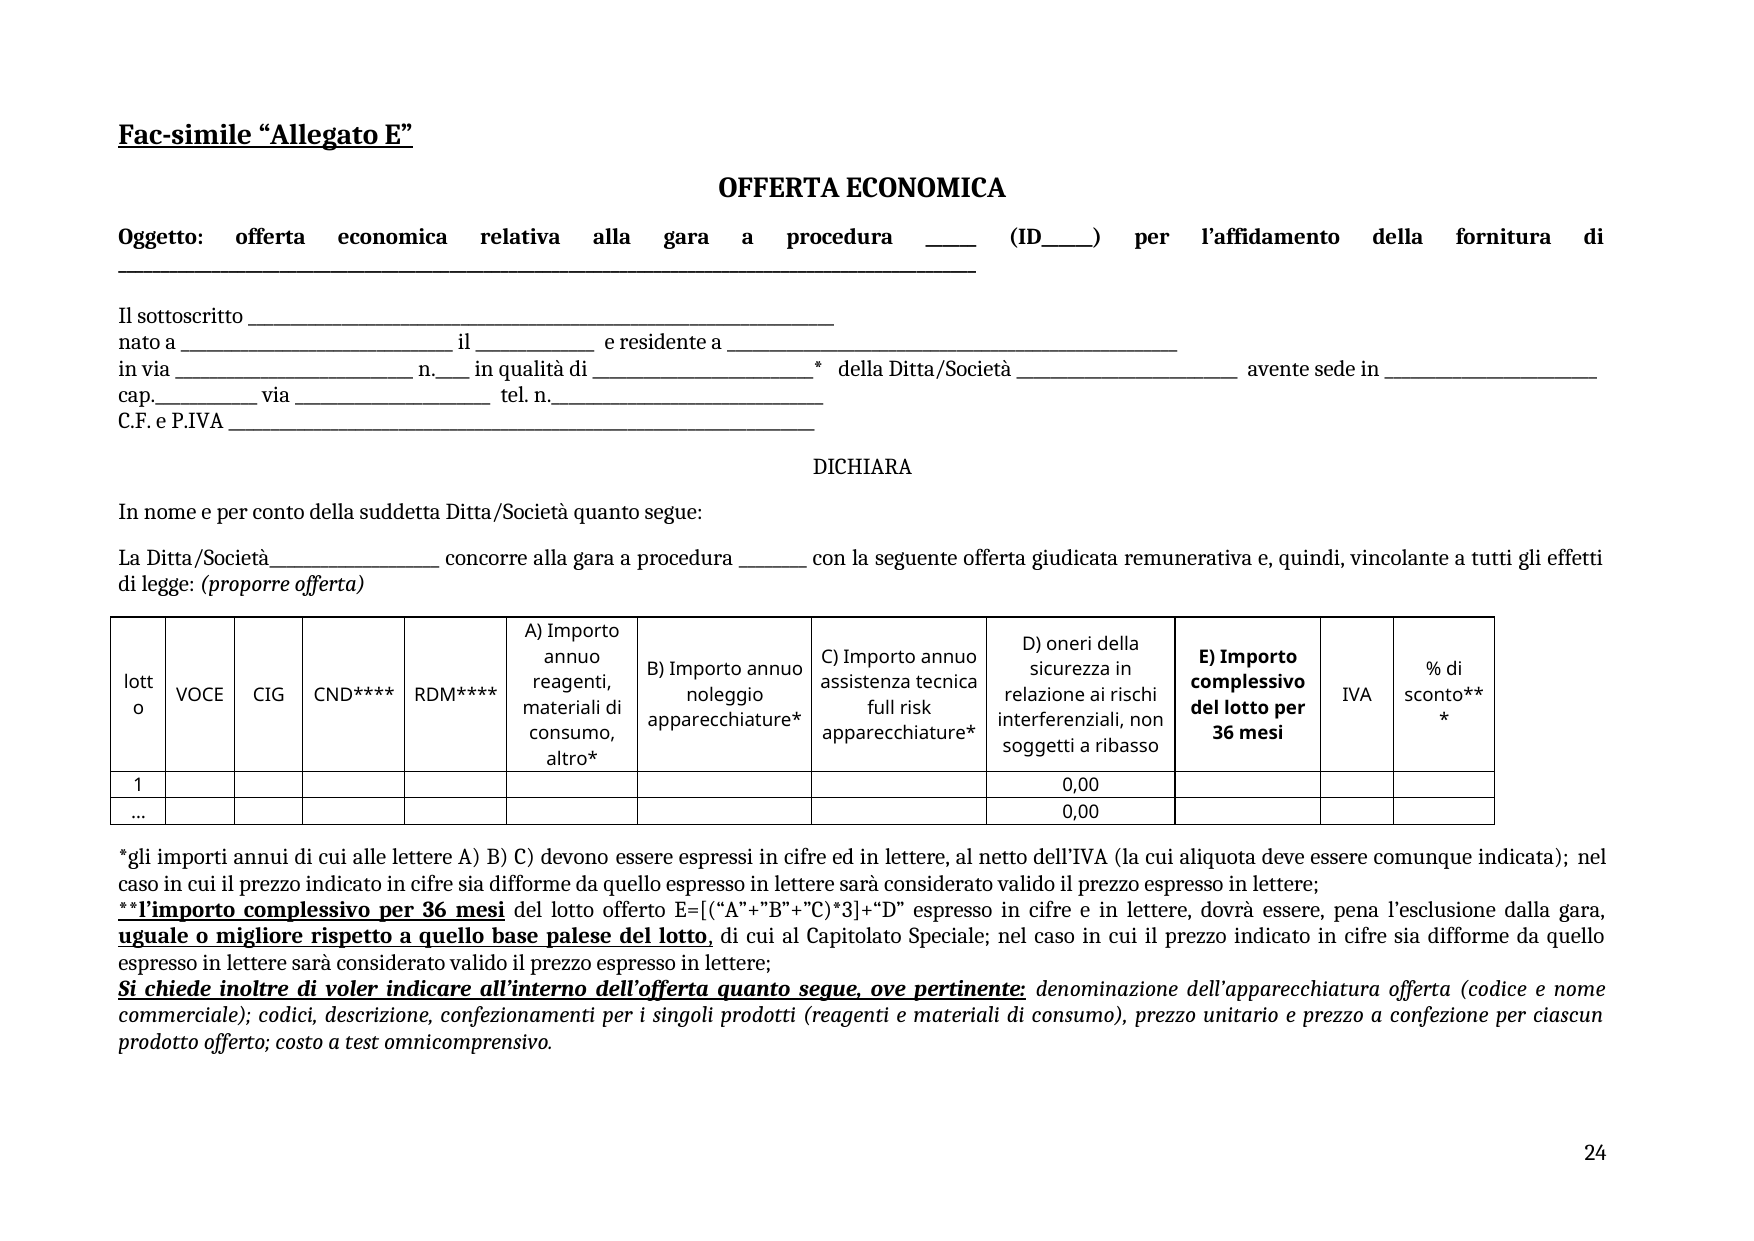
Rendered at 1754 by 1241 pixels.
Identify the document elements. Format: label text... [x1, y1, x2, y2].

table_cell [1321, 798, 1393, 824]
table_cell [1176, 772, 1320, 797]
text Si chiede inoltre di voler indicare all’interno dell’offerta quanto segue, ove pertinente: denominazione dell’apparecchiatura offerta (codice e nome commerciale); codici, descrizione, confezionamenti per i singoli prodotti (reagenti e materiali di consumo), prezzo unitario e prezzo a confezione per ciascun prodotto offerto; costo a test omnicomprensivo. [118, 976, 1606, 1055]
table_cell [812, 772, 986, 797]
table_header E) Importo complessivo del lotto per 36 mesi [1176, 618, 1320, 771]
text cap.____________ via _______________________ tel. n.________________________________ [118, 382, 1606, 408]
text Oggetto: offerta economica relativa alla gara a procedura ______ (ID______) per l’affidamento della fornitura di _____________________________________________________________________________________________________ [118, 223, 1606, 276]
text Il sottoscritto _____________________________________________________________________ [118, 303, 1606, 329]
text C.F. e P.IVA _____________________________________________________________________ [118, 408, 1606, 434]
table_cell [507, 798, 637, 824]
table_cell [638, 798, 811, 824]
table_cell [166, 798, 234, 824]
table_cell [638, 772, 811, 797]
table_header % di sconto*** [1394, 618, 1494, 771]
text nato a ________________________________ il ______________ e residente a _____________________________________________________ [118, 329, 1606, 355]
table_cell [1176, 798, 1320, 824]
table_cell [507, 772, 637, 797]
table_cell [405, 798, 506, 824]
table_header IVA [1321, 618, 1393, 771]
table_header B) Importo annuo noleggio apparecchiature* [638, 618, 811, 771]
text in via ____________________________ n.____ in qualità di __________________________* della Ditta/Società __________________________ avente sede in _________________________ [118, 355, 1606, 382]
text **l’importo complessivo per 36 mesi del lotto offerto E=[(“A”+”B”+”C)*3]+“D” espresso in cifre e in lettere, dovrà essere, pena l’esclusione dalla gara, uguale o migliore rispetto a quello base palese del lotto, di cui al Capitolato Speciale; nel caso in cui il prezzo indicato in cifre sia difforme da quello espresso in lettere sarà considerato valido il prezzo espresso in lettere; [118, 897, 1606, 976]
table_cell [235, 772, 302, 797]
table_cell 0,00 [987, 772, 1174, 797]
text *gli importi annui di cui alle lettere A) B) C) devono essere espressi in cifre ed in lettere, al netto dell’IVA (la cui aliquota deve essere comunque indicata); nel caso in cui il prezzo indicato in cifre sia difforme da quello espresso in lettere sarà considerato valido il prezzo espresso in lettere; [118, 844, 1606, 897]
table_header CIG [235, 618, 302, 771]
table_header RDM**** [405, 618, 506, 771]
table_cell [166, 772, 234, 797]
table_header A) Importo annuo reagenti, materiali di consumo, altro* [507, 618, 637, 771]
table_cell [303, 798, 404, 824]
table_header C) Importo annuo assistenza tecnica full risk apparecchiature* [812, 618, 986, 771]
table_cell [812, 798, 986, 824]
text In nome e per conto della suddetta Ditta/Società quanto segue: [118, 499, 1606, 525]
text Fac-simile “Allegato E” [118, 118, 1606, 152]
table_cell [1394, 772, 1494, 797]
table_header D) oneri della sicurezza in relazione ai rischi interferenziali, non soggetti a ribasso [987, 618, 1174, 771]
table_cell … [111, 798, 165, 824]
table_cell [405, 772, 506, 797]
table_cell [1321, 772, 1393, 797]
table_header CND**** [303, 618, 404, 771]
table_cell [1394, 798, 1494, 824]
table_cell [235, 798, 302, 824]
text offerta economica [118, 171, 1606, 204]
table_cell 0,00 [987, 798, 1174, 824]
table_header VOCE [166, 618, 234, 771]
text DICHIARA [118, 453, 1606, 480]
table_cell 1 [111, 772, 165, 797]
text /Società____________________ concorre alla gara a procedura ________ con la seguente offerta giudicata remunerativa e, quindi, vincolante a tutti gli effetti di legge: (proporre offerta) [118, 544, 1606, 597]
table_header lotto [111, 618, 165, 771]
table_cell [303, 772, 404, 797]
